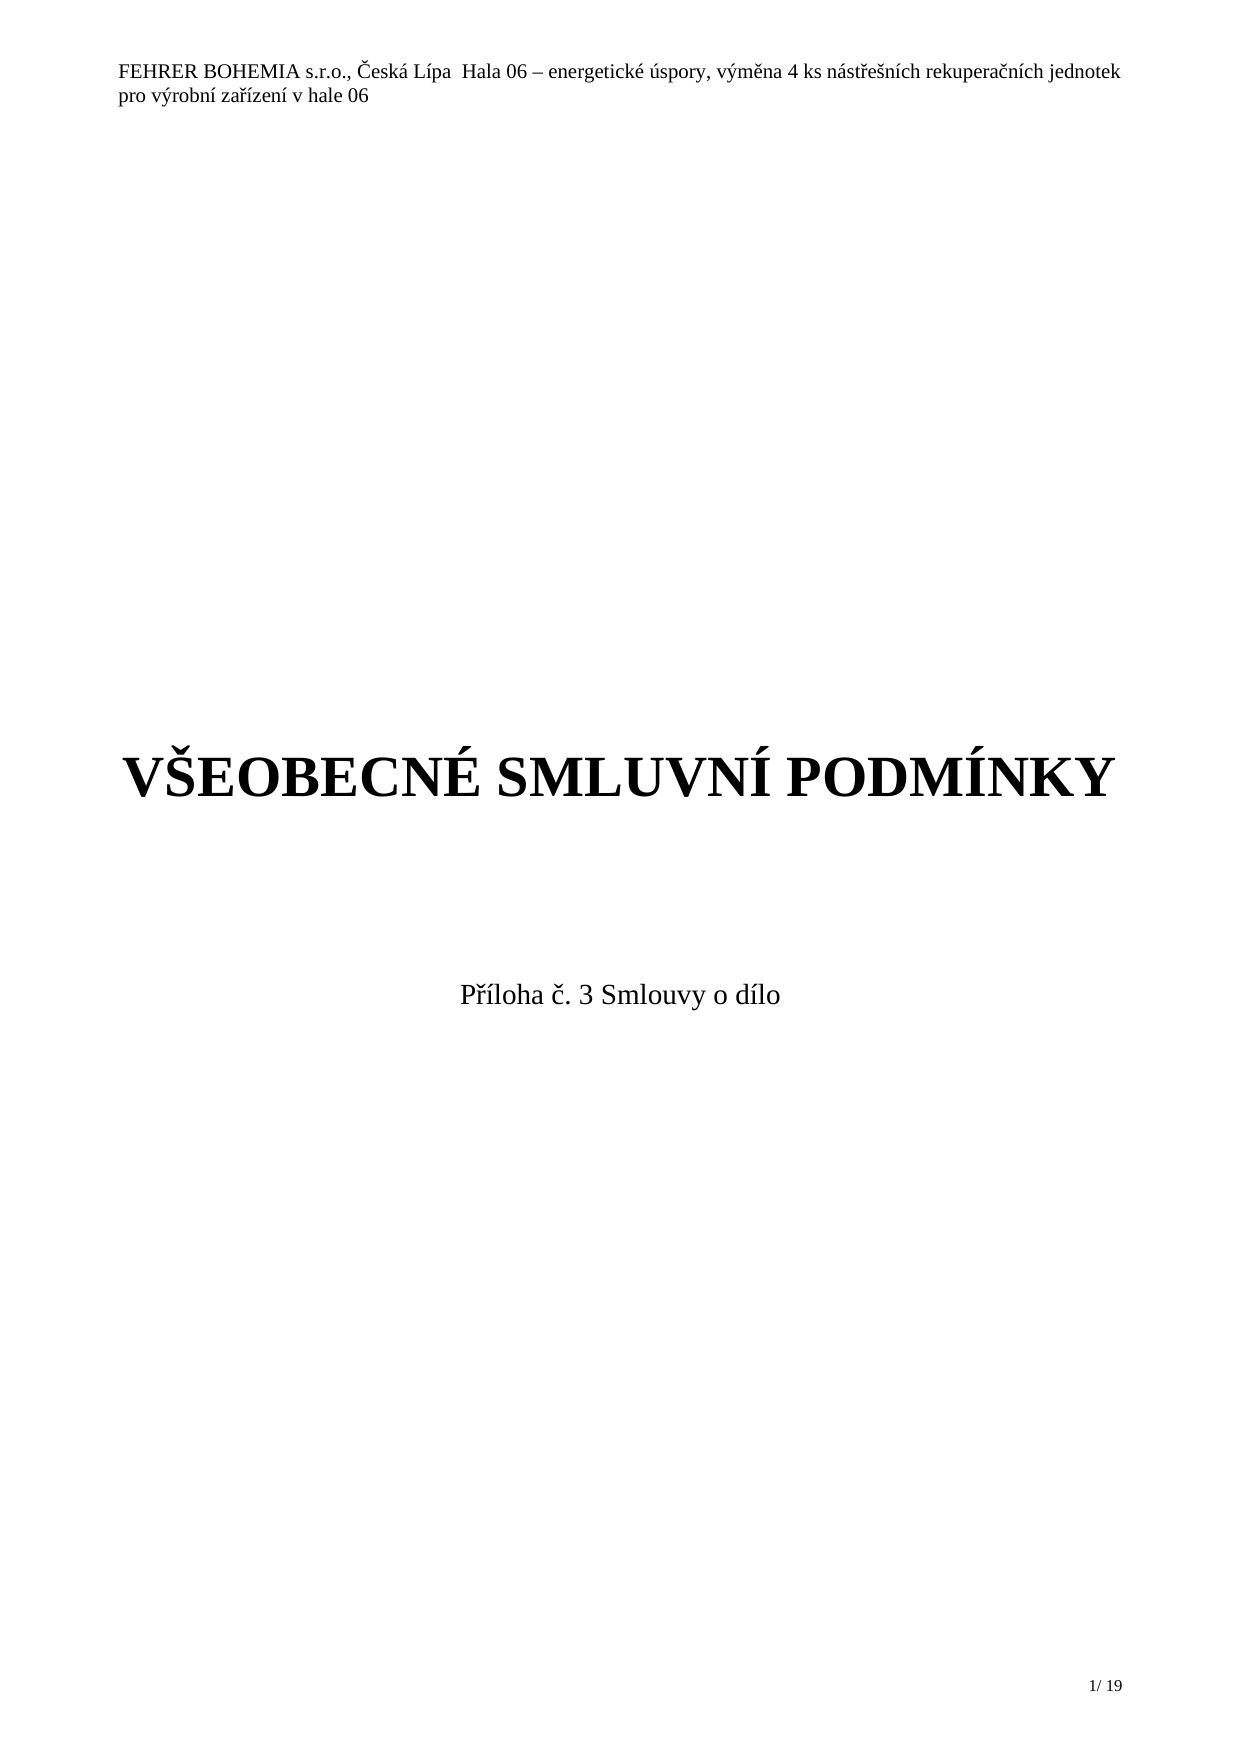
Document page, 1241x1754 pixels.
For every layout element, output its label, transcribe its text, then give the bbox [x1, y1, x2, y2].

subtitle VŠEOBECNÉ SMLUVNÍ PODMÍNKY [118, 742, 1122, 809]
text Příloha č. 3 Smlouvy o dílo [118, 977, 1122, 1011]
